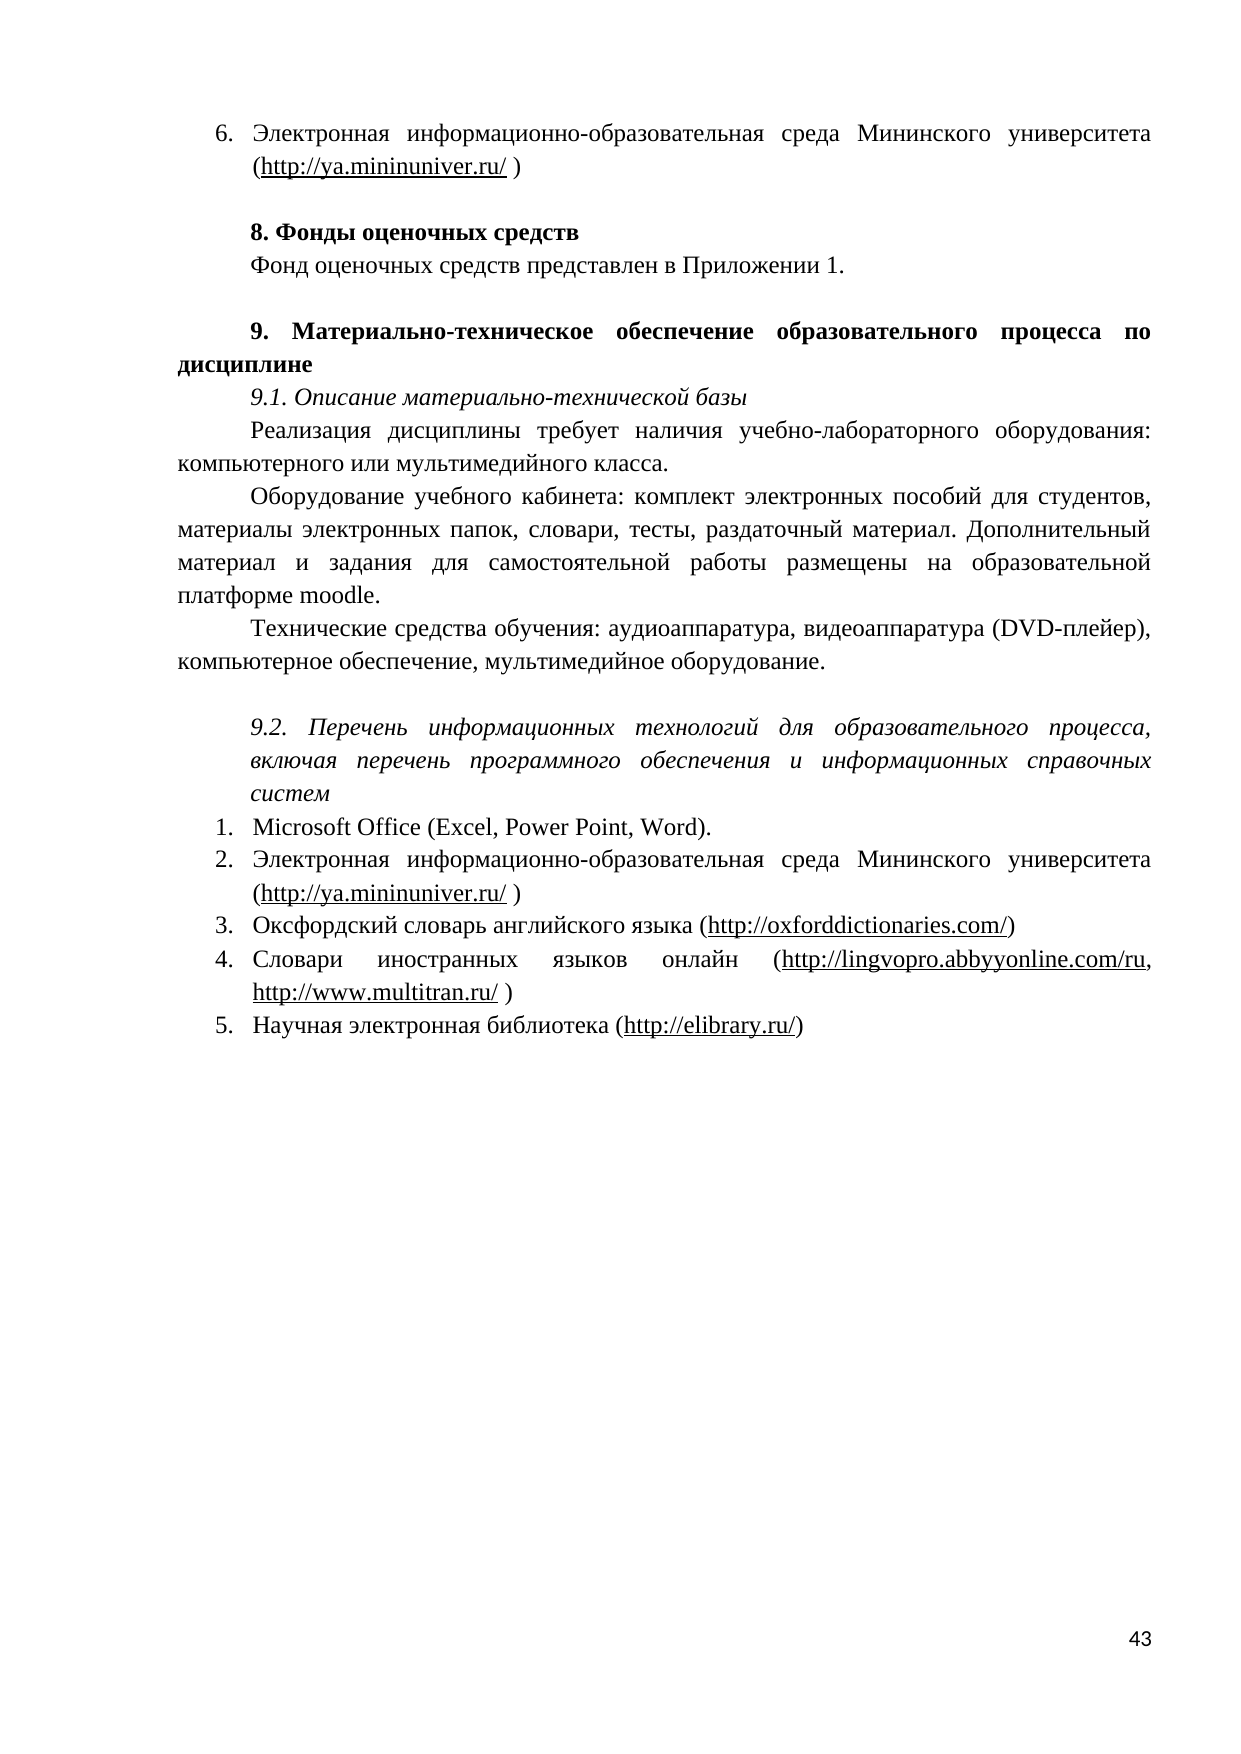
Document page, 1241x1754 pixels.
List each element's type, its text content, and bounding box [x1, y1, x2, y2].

text 9.2. Перечень информационных технологий для образовательного процесса, включая перечень программного обеспечения и информационных справочных систем [250, 712, 1152, 807]
list Электронная информационно-образовательная среда Мининского университета (http://ya.mininuniver.ru/ ) [215, 118, 1152, 180]
text 8. Фонды оценочных средств [177, 217, 1152, 246]
list Научная электронная библиотека (http://elibrary.ru/) [215, 1010, 1152, 1038]
text 9.1. Описание материально-технической базы [177, 382, 1152, 411]
list Словари иностранных языков онлайн (http://lingvopro.abbyyonline.com/ru, http://www.multitran.ru/ ) [215, 944, 1152, 1005]
text Реализация дисциплины требует наличия учебно-лабораторного оборудования: компьютерного или мультимедийного класса. [177, 415, 1152, 477]
text 9. Материально-техническое обеспечение образовательного процесса по дисциплине [177, 316, 1152, 378]
list Microsoft Office (Excel, Power Point, Word). [215, 812, 1152, 840]
text Оборудование учебного кабинета: комплект электронных пособий для студентов, материалы электронных папок, словари, тесты, раздаточный материал. Дополнительный материал и задания для самостоятельной работы размещены на образовательной платформе moodle. [177, 481, 1152, 609]
list Электронная информационно-образовательная среда Мининского университета (http://ya.mininuniver.ru/ ) [215, 844, 1152, 906]
text Технические средства обучения: аудиоаппаратура, видеоаппаратура (DVD-плейер), компьютерное обеспечение, мультимедийное оборудование. [177, 613, 1152, 675]
text Фонд оценочных средств представлен в Приложении 1. [177, 250, 1152, 279]
list Оксфордский словарь английского языка (http://oxforddictionaries.com/) [215, 911, 1152, 939]
